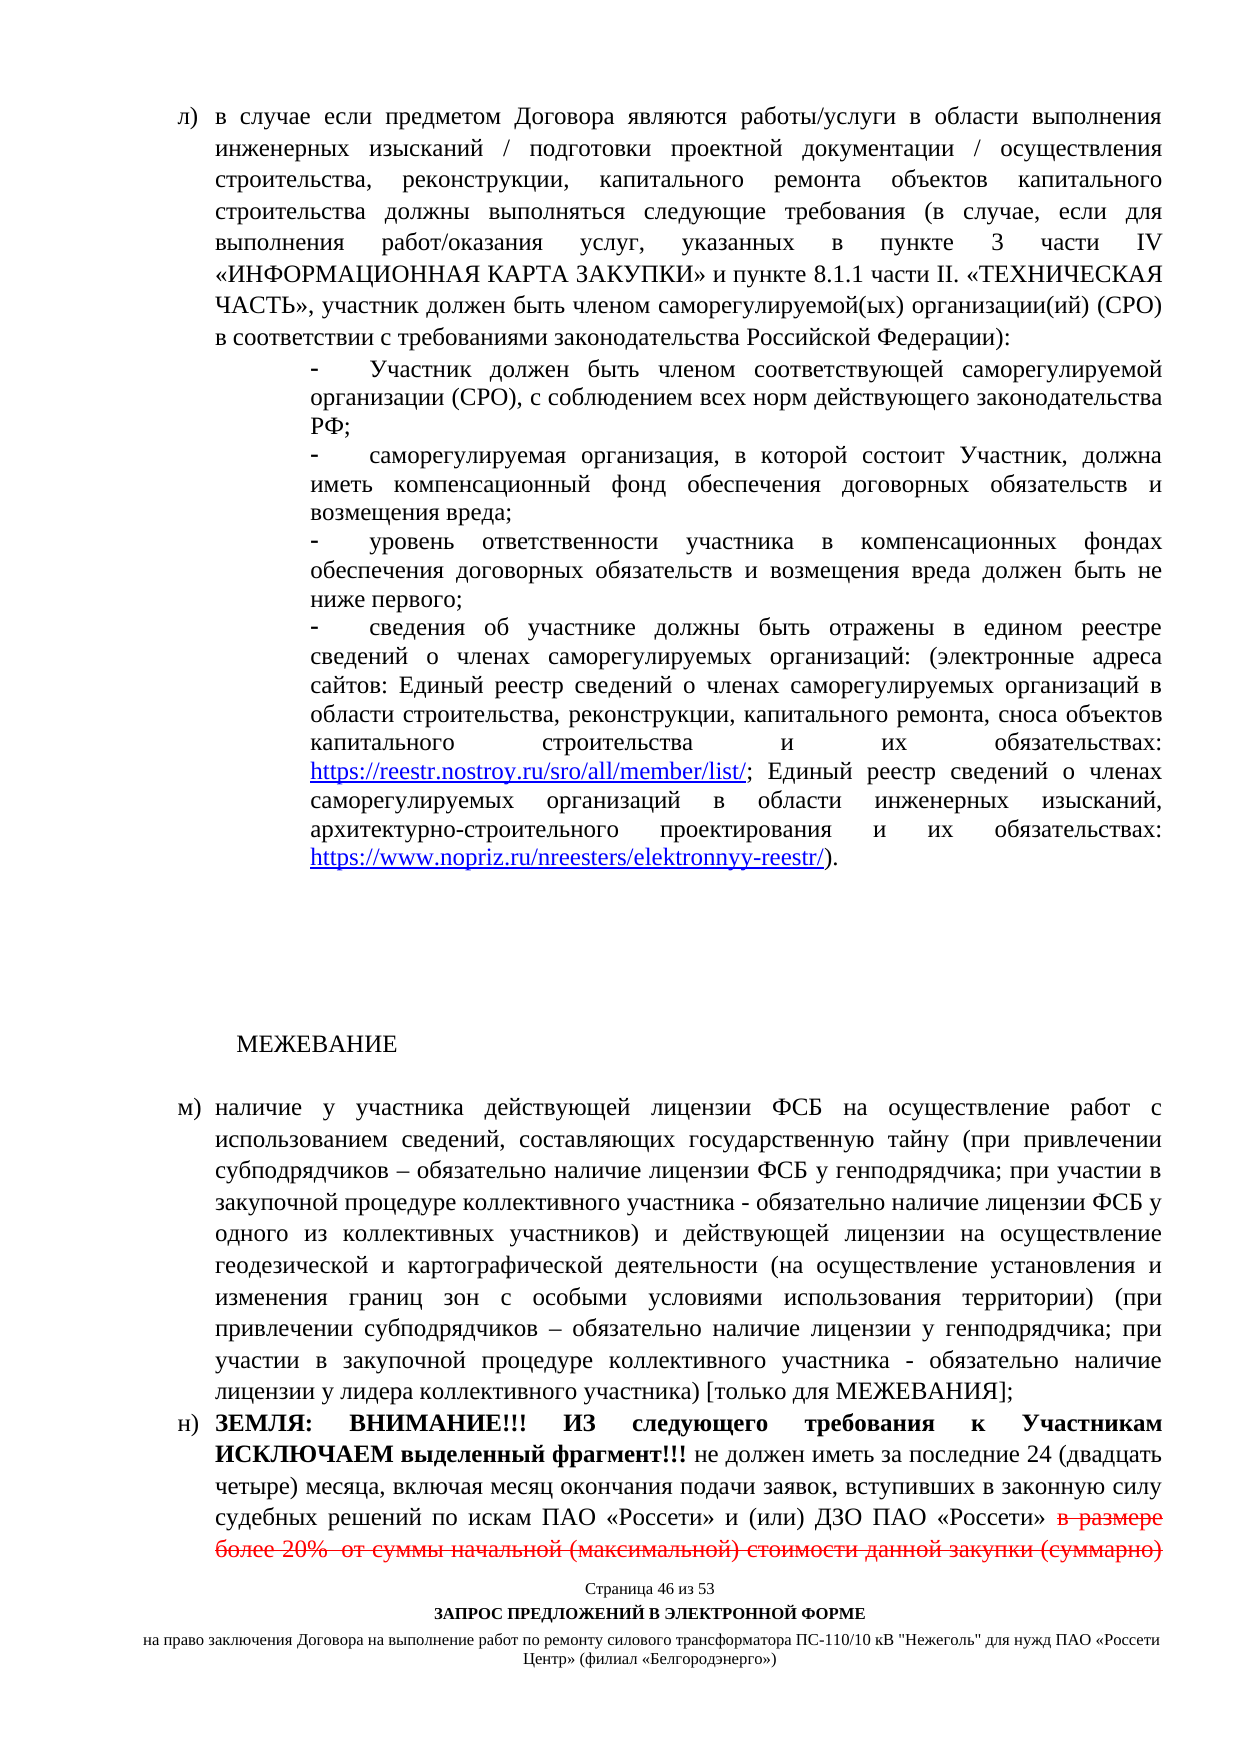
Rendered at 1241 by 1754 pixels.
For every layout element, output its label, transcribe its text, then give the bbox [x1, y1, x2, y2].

list Участник должен быть членом соответствующей саморегулируемой организации (СРО), с соблюдением всех норм действующего законодательства РФ; [310, 354, 1163, 440]
list уровень ответственности участника в компенсационных фондах обеспечения договорных обязательств и возмещения вреда должен быть не ниже первого; [310, 526, 1163, 612]
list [177, 1408, 1163, 1563]
list саморегулируемая организация, в которой состоит Участник, должна иметь компенсационный фонд обеспечения договорных обязательств и возмещения вреда; [310, 440, 1163, 526]
list наличие у участника действующей лицензии ФСБ на осуществление работ с использованием сведений, составляющих государственную тайну (при привлечении субподрядчиков – обязательно наличие лицензии ФСБ у генподрядчика; при участии в закупочной процедуре коллективного участника - обязательно наличие лицензии ФСБ у одного из коллективных участников) и действующей лицензии на осуществление геодезической и картографической деятельности (на осуществление установления и изменения границ зон с особыми условиями использования территории) (при привлечении субподрядчиков – обязательно наличие лицензии у генподрядчика; при участии в закупочной процедуре коллективного участника - обязательно наличие лицензии у лидера коллективного участника) [только для МЕЖЕВАНИЯ]; [177, 1092, 1163, 1405]
list в случае если предметом Договора являются работы/услуги в области выполнения инженерных изысканий / подготовки проектной документации / осуществления строительства, реконструкции, капитального ремонта объектов капитального строительства должны выполняться следующие требования (в случае, если для выполнения работ/оказания услуг, указанных в пункте 3 части IV «ИНФОРМАЦИОННАЯ КАРТА ЗАКУПКИ» и пункте 8.1.1 части II. «ТЕХНИЧЕСКАЯ ЧАСТЬ», участник должен быть членом саморегулируемой(ых) организации(ий) (СРО) в соответствии с требованиями законодательства Российской Федерации): [177, 101, 1163, 351]
text МЕЖЕВАНИЕ [236, 1029, 1163, 1058]
list сведения об участнике должны быть отражены в едином реестре сведений о членах саморегулируемых организаций: (электронные адреса сайтов: Единый реестр сведений о членах саморегулируемых организаций в области строительства, реконструкции, капитального ремонта, сноса объектов капитального строительства и их обязательствах: https://reestr.nostroy.ru/sro/all/member/list/; Единый реестр сведений о членах саморегулируемых организаций в области инженерных изысканий, архитектурно-строительного проектирования и их обязательствах: https://www.nopriz.ru/nreesters/elektronnyy-reestr/). [310, 612, 1163, 871]
